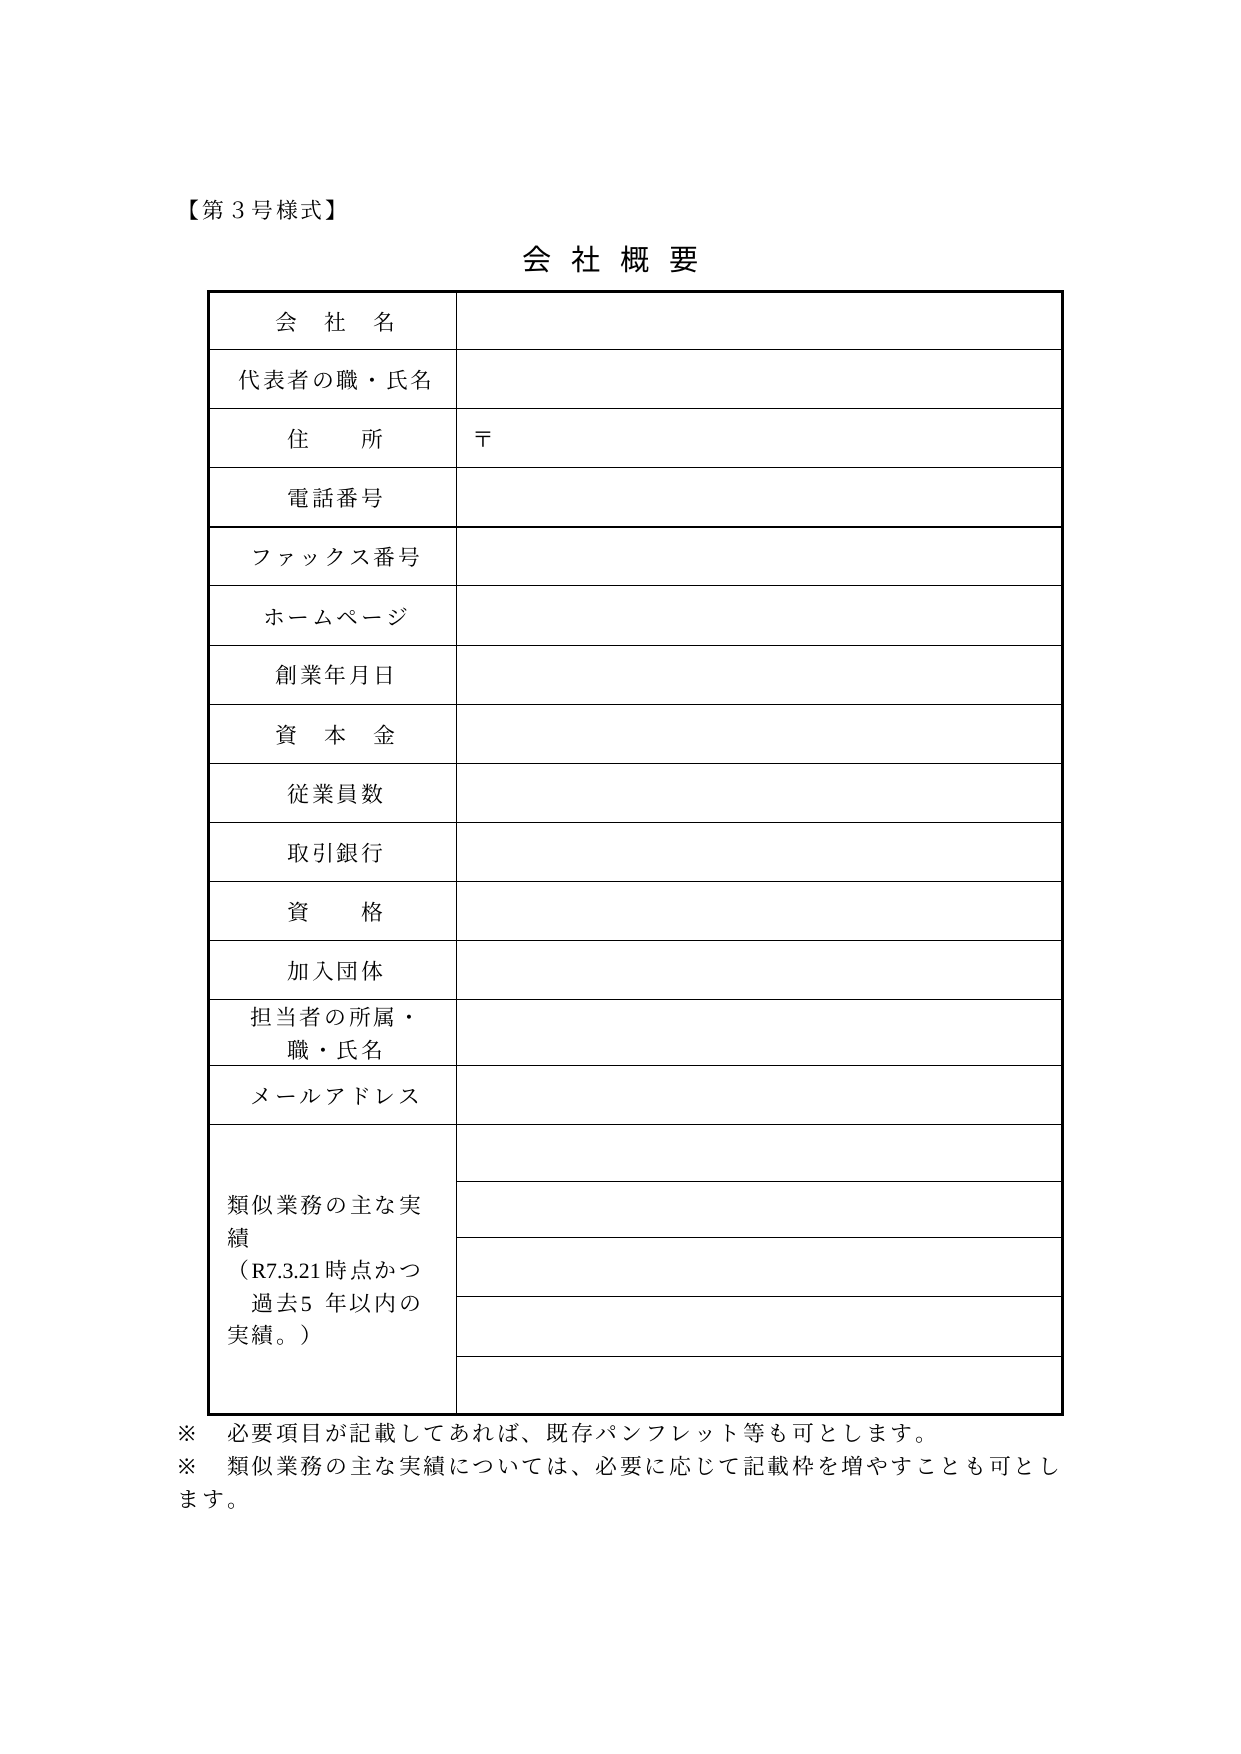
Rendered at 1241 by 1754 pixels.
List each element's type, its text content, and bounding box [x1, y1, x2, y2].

table_cell メールアドレス [210, 1066, 456, 1124]
table_cell [457, 764, 1061, 822]
table_cell 住 所 [210, 409, 456, 467]
table_cell [457, 941, 1061, 999]
table_cell 加入団体 [210, 941, 456, 999]
table_header [457, 293, 1061, 349]
table_cell [457, 1357, 1061, 1413]
table_cell 担当者の所属・職・氏名 [210, 1000, 456, 1065]
table_cell [457, 1182, 1061, 1237]
text 会社概要 [178, 225, 1063, 290]
table_cell [457, 882, 1061, 940]
table_cell 電話番号 [210, 468, 456, 526]
text ※ 類似業務の主な実績については、必要に応じて記載枠を増やすことも可とします。 [178, 1449, 1063, 1514]
table_cell 創業年月日 [210, 646, 456, 703]
table_cell ファックス番号 [210, 528, 456, 585]
table_cell 代表者の職・氏名 [210, 350, 456, 408]
table_cell 資 格 [210, 882, 456, 940]
table_cell [457, 350, 1061, 408]
table_cell [457, 1125, 1061, 1181]
table_header 会 社 名 [210, 293, 456, 349]
table_cell [457, 1297, 1061, 1356]
table_cell 類似業務の主な実績 （R7.3.21時点かつ 過去5年以内の実績。） [210, 1125, 456, 1413]
table_cell [457, 528, 1061, 585]
table_cell 従業員数 [210, 764, 456, 822]
table_cell [457, 1000, 1061, 1065]
table_cell [457, 1238, 1061, 1296]
table_cell 資 本 金 [210, 705, 456, 763]
text ※ 必要項目が記載してあれば、既存パンフレット等も可とします。 [178, 1416, 1063, 1449]
table_cell [457, 823, 1061, 881]
table_cell [457, 705, 1061, 763]
table_cell [457, 1066, 1061, 1124]
text 【第３号様式】 [178, 192, 1063, 225]
table_cell [457, 468, 1061, 526]
table_cell 取引銀行 [210, 823, 456, 881]
table_cell [457, 646, 1061, 703]
table_cell 〒 [457, 409, 1061, 467]
table_cell ホームページ [210, 586, 456, 644]
table_cell [457, 586, 1061, 644]
